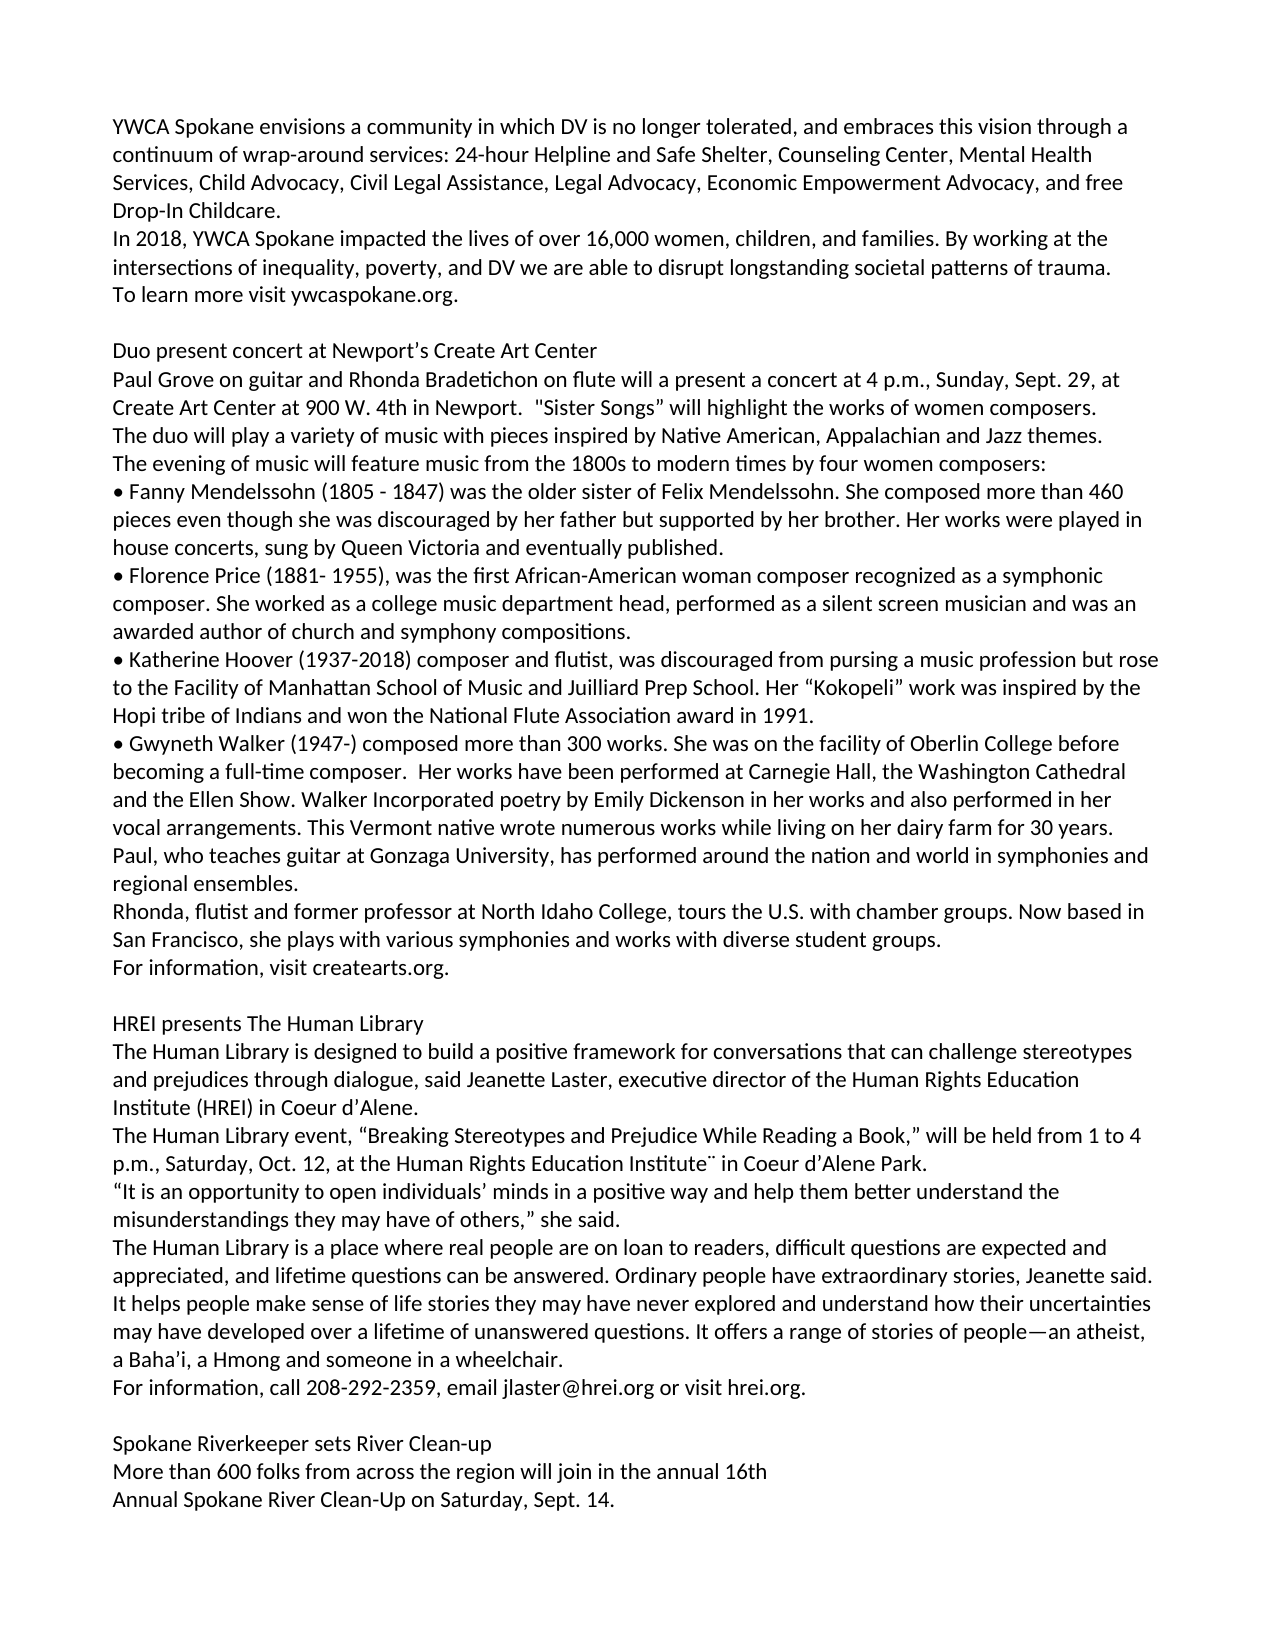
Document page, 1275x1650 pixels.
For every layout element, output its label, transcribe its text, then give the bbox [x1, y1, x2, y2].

text • Katherine Hoover (1937-2018) composer and flutist, was discouraged from pursing a music profession but rose to the Facility of Manhattan School of Music and Juilliard Prep School. Her “Kokopeli” work was inspired by the Hopi tribe of Indians and won the National Flute Association award in 1991. [112, 645, 1162, 729]
text • Florence Price (1881- 1955), was the first African-American woman composer recognized as a symphonic composer. She worked as a college music department head, performed as a silent screen musician and was an awarded author of church and symphony compositions. [112, 561, 1162, 645]
text More than 600 folks from across the region will join in the annual 16th [112, 1457, 1162, 1486]
text In 2018, YWCA Spokane impacted the lives of over 16,000 women, children, and families. By working at the intersections of inequality, poverty, and DV we are able to disrupt longstanding societal patterns of trauma. [112, 224, 1162, 281]
text For information, visit createarts.org. [112, 953, 1162, 981]
text Paul, who teaches guitar at Gonzaga University, has performed around the nation and world in symphonies and regional ensembles. [112, 841, 1162, 897]
text • Gwyneth Walker (1947-) composed more than 300 works. She was on the facility of Oberlin College before becoming a full-time composer. Her works have been performed at Carnegie Hall, the Washington Cathedral and the Ellen Show. Walker Incorporated poetry by Emily Dickenson in her works and also performed in her vocal arrangements. This Vermont native wrote numerous works while living on her dairy farm for 30 years. [112, 729, 1162, 841]
text The Human Library is a place where real people are on loan to readers, difficult questions are expected and appreciated, and lifetime questions can be answered. Ordinary people have extraordinary stories, Jeanette said. [112, 1233, 1162, 1289]
text For information, call 208-292-2359, email jlaster@hrei.org or visit hrei.org. [112, 1373, 1162, 1401]
text The duo will play a variety of music with pieces inspired by Native American, Appalachian and Jazz themes. [112, 421, 1162, 449]
text The Human Library is designed to build a positive framework for conversations that can challenge stereotypes and prejudices through dialogue, said Jeanette Laster, executive director of the Human Rights Education Institute (HREI) in Coeur d’Alene. [112, 1037, 1162, 1121]
text The evening of music will feature music from the 1800s to modern times by four women composers: [112, 449, 1162, 477]
text Paul Grove on guitar and Rhonda Bradetichon on flute will a present a concert at 4 p.m., Sunday, Sept. 29, at Create Art Center at 900 W. 4th in Newport. "Sister Songs” will highlight the works of women composers. [112, 365, 1162, 421]
text Duo present concert at Newport’s Create Art Center [112, 337, 1162, 365]
text HREI presents The Human Library [112, 1009, 1162, 1037]
text YWCA Spokane envisions a community in which DV is no longer tolerated, and embraces this vision through a continuum of wrap-around services: 24-hour Helpline and Safe Shelter, Counseling Center, Mental Health Services, Child Advocacy, Civil Legal Assistance, Legal Advocacy, Economic Empowerment Advocacy, and free Drop-In Childcare. [112, 112, 1162, 224]
text To learn more visit ywcaspokane.org. [112, 281, 1162, 337]
text Rhonda, flutist and former professor at North Idaho College, tours the U.S. with chamber groups. Now based in San Francisco, she plays with various symphonies and works with diverse student groups. [112, 897, 1162, 953]
text It helps people make sense of life stories they may have never explored and understand how their uncertainties may have developed over a lifetime of unanswered questions. It offers a range of stories of people—an atheist, a Baha’i, a Hmong and someone in a wheelchair. [112, 1289, 1162, 1373]
text Annual Spokane River Clean-Up on Saturday, Sept. 14. [112, 1486, 1162, 1513]
text • Fanny Mendelssohn (1805 - 1847) was the older sister of Felix Mendelssohn. She composed more than 460 pieces even though she was discouraged by her father but supported by her brother. Her works were played in house concerts, sung by Queen Victoria and eventually published. [112, 477, 1162, 561]
text The Human Library event, “Breaking Stereotypes and Prejudice While Reading a Book,” will be held from 1 to 4 p.m., Saturday, Oct. 12, at the Human Rights Education Institute¨ in Coeur d’Alene Park. [112, 1121, 1162, 1177]
text Spokane Riverkeeper sets River Clean-up [112, 1429, 1162, 1457]
text “It is an opportunity to open individuals’ minds in a positive way and help them better understand the misunderstandings they may have of others,” she said. [112, 1177, 1162, 1233]
